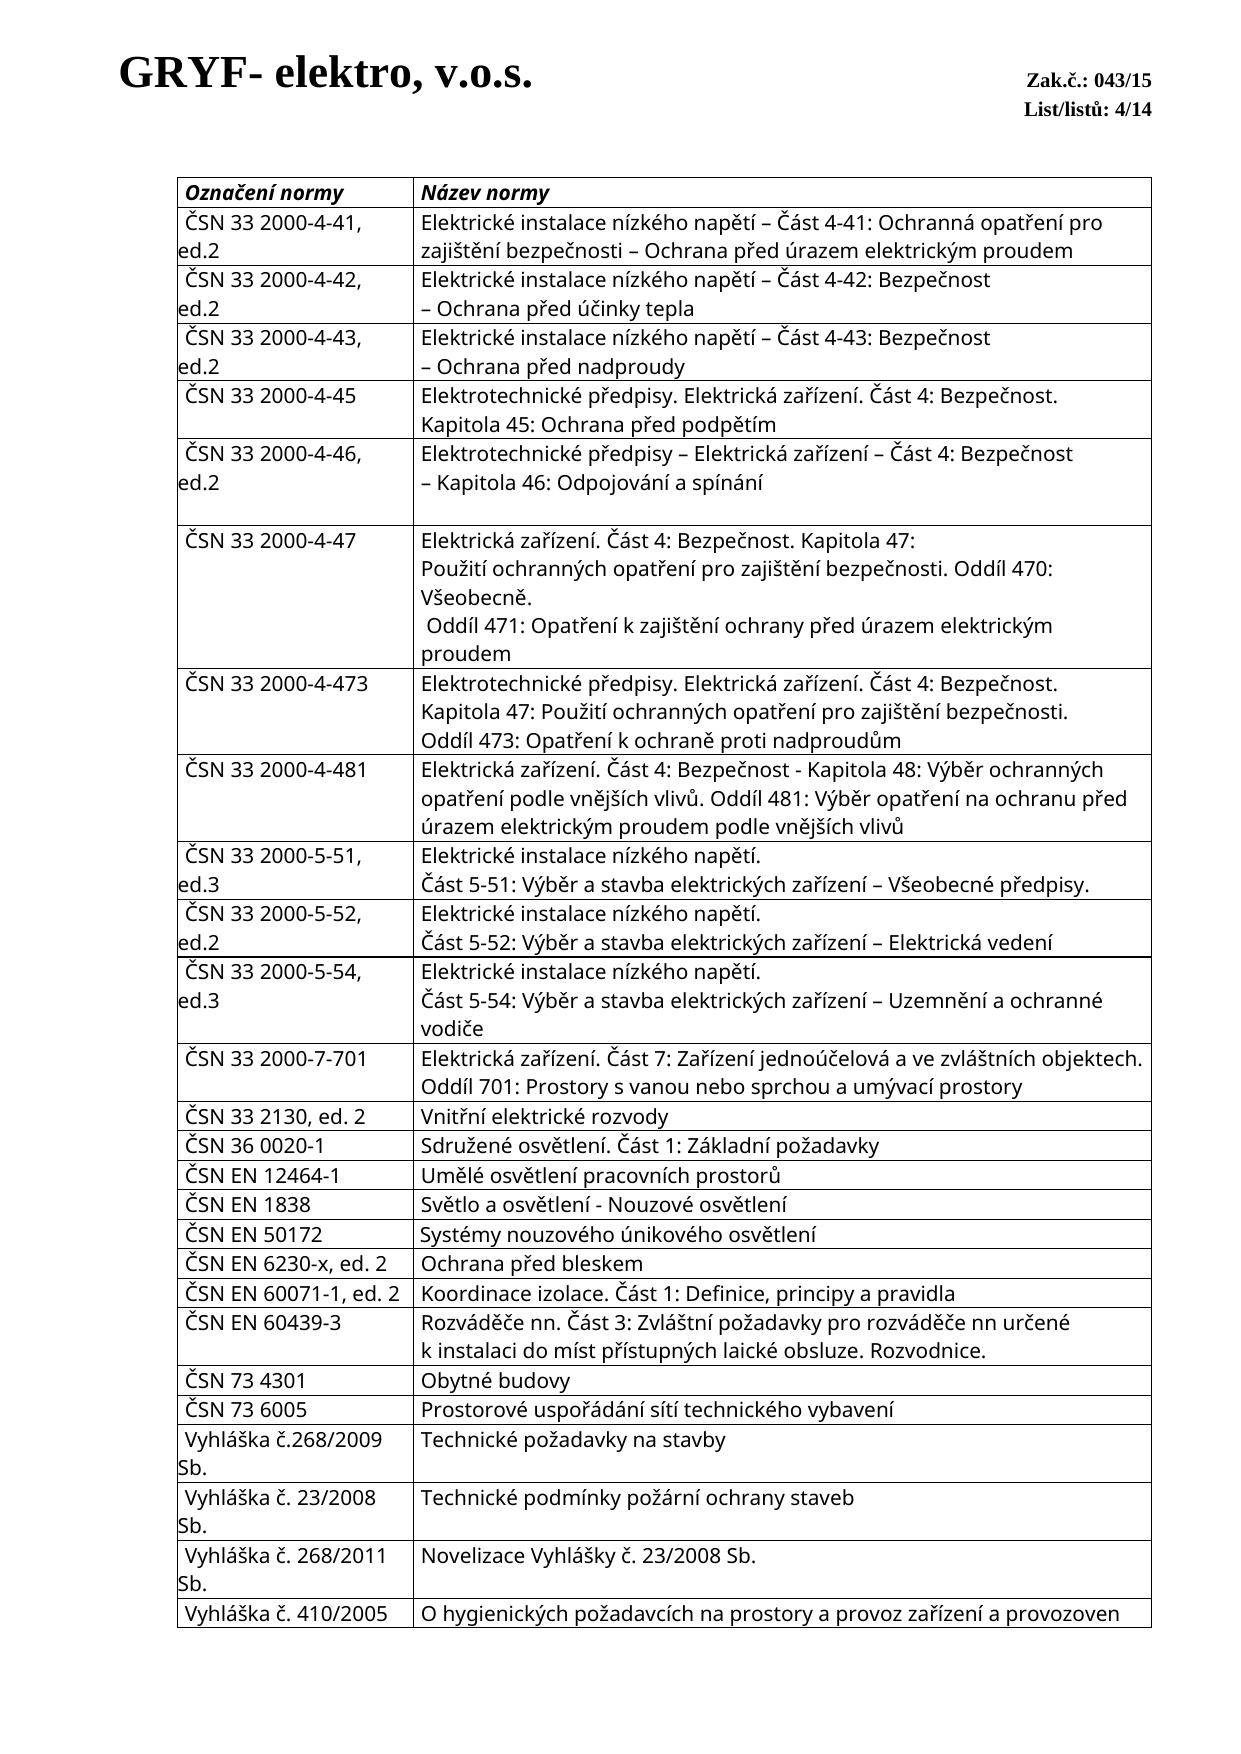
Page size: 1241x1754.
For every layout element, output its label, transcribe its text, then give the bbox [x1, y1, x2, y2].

table_cell Světlo a osvětlení - Nouzové osvětlení [414, 1190, 1151, 1219]
table_cell Vnitřní elektrické rozvody [414, 1102, 1151, 1130]
table_cell ČSN 33 2000-5-52, ed.2 [178, 900, 413, 956]
table_cell Novelizace Vyhlášky č. 23/2008 Sb. [414, 1541, 1151, 1598]
table_cell Elektrická zařízení. Část 7: Zařízení jednoúčelová a ve zvláštních objektech. Oddíl 701: Prostory s vanou nebo sprchou a umývací prostory [414, 1044, 1151, 1101]
table_cell ČSN 33 2130, ed. 2 [178, 1102, 413, 1130]
table_cell ČSN 33 2000-4-43, ed.2 [178, 324, 413, 380]
table_cell ČSN 33 2000-4-473 [178, 669, 413, 754]
table_cell Elektrická zařízení. Část 4: Bezpečnost. Kapitola 47: Použití ochranných opatření pro zajištění bezpečnosti. Oddíl 470: Všeobecně. Oddíl 471: Opatření k zajištění ochrany před úrazem elektrickým proudem [414, 526, 1151, 668]
table_cell Elektrické instalace nízkého napětí – Část 4-43: Bezpečnost – Ochrana před nadproudy [414, 324, 1151, 380]
table_cell Systémy nouzového únikového osvětlení [414, 1220, 1151, 1248]
table_cell Vyhláška č. 23/2008 Sb. [178, 1483, 413, 1540]
table_cell Elektrické instalace nízkého napětí. Část 5-54: Výběr a stavba elektrických zařízení – Uzemnění a ochranné vodiče [414, 958, 1151, 1043]
table_cell Koordinace izolace. Část 1: Definice, principy a pravidla [414, 1279, 1151, 1307]
table_cell Vyhláška č.268/2009 Sb. [178, 1425, 413, 1482]
table_cell Elektrotechnické předpisy. Elektrická zařízení. Část 4: Bezpečnost. Kapitola 45: Ochrana před podpětím [414, 381, 1151, 438]
table_cell Elektrické instalace nízkého napětí. Část 5-51: Výběr a stavba elektrických zařízení – Všeobecné předpisy. [414, 842, 1151, 898]
table_header Název normy [414, 178, 1151, 207]
table_cell Prostorové uspořádání sítí technického vybavení [414, 1396, 1151, 1424]
table_cell ČSN 33 2000-7-701 [178, 1044, 413, 1101]
table_cell ČSN 33 2000-4-41, ed.2 [178, 208, 413, 264]
table_cell Elektrické instalace nízkého napětí – Část 4-42: Bezpečnost – Ochrana před účinky tepla [414, 266, 1151, 322]
table_cell ČSN 73 6005 [178, 1396, 413, 1424]
table_cell Elektrické instalace nízkého napětí – Část 4-41: Ochranná opatření pro zajištění bezpečnosti – Ochrana před úrazem elektrickým proudem [414, 208, 1151, 264]
table_cell Sdružené osvětlení. Část 1: Základní požadavky [414, 1131, 1151, 1160]
table_cell ČSN EN 6230-x, ed. 2 [178, 1249, 413, 1278]
table_header Označení normy [178, 178, 413, 207]
table_cell ČSN EN 50172 [178, 1220, 413, 1248]
table_cell ČSN EN 60071-1, ed. 2 [178, 1279, 413, 1307]
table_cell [414, 1599, 1151, 1627]
table_cell Rozváděče nn. Část 3: Zvláštní požadavky pro rozváděče nn určené k instalaci do míst přístupných laické obsluze. Rozvodnice. [414, 1308, 1151, 1365]
table_cell Elektrotechnické předpisy – Elektrická zařízení – Část 4: Bezpečnost – Kapitola 46: Odpojování a spínání [414, 439, 1151, 525]
table_cell ČSN EN 60439-3 [178, 1308, 413, 1365]
table_cell ČSN EN 12464-1 [178, 1161, 413, 1189]
table_cell ČSN EN 1838 [178, 1190, 413, 1219]
table_cell Elektrotechnické předpisy. Elektrická zařízení. Část 4: Bezpečnost. Kapitola 47: Použití ochranných opatření pro zajištění bezpečnosti. Oddíl 473: Opatření k ochraně proti nadproudům [414, 669, 1151, 754]
table_cell Obytné budovy [414, 1366, 1151, 1394]
table_cell Elektrické instalace nízkého napětí. Část 5-52: Výběr a stavba elektrických zařízení – Elektrická vedení [414, 900, 1151, 956]
table_cell Technické podmínky požární ochrany staveb [414, 1483, 1151, 1540]
table_cell ČSN 33 2000-5-54, ed.3 [178, 958, 413, 1043]
table_cell Umělé osvětlení pracovních prostorů [414, 1161, 1151, 1189]
table_cell ČSN 33 2000-5-51, ed.3 [178, 842, 413, 898]
table_cell Ochrana před bleskem [414, 1249, 1151, 1278]
table_cell ČSN 33 2000-4-46, ed.2 [178, 439, 413, 525]
table_cell ČSN 33 2000-4-47 [178, 526, 413, 668]
table_cell Technické požadavky na stavby [414, 1425, 1151, 1482]
table_cell ČSN 33 2000-4-45 [178, 381, 413, 438]
table_cell ČSN 33 2000-4-481 [178, 755, 413, 841]
table_cell ČSN 36 0020-1 [178, 1131, 413, 1160]
table_cell ČSN 73 4301 [178, 1366, 413, 1394]
table_cell Vyhláška č. 268/2011 Sb. [178, 1541, 413, 1598]
table_cell ČSN 33 2000-4-42, ed.2 [178, 266, 413, 322]
table_cell Vyhláška č. 410/2005 Sb. [178, 1599, 413, 1627]
table_cell Elektrická zařízení. Část 4: Bezpečnost - Kapitola 48: Výběr ochranných opatření podle vnějších vlivů. Oddíl 481: Výběr opatření na ochranu před úrazem elektrickým proudem podle vnějších vlivů [414, 755, 1151, 841]
